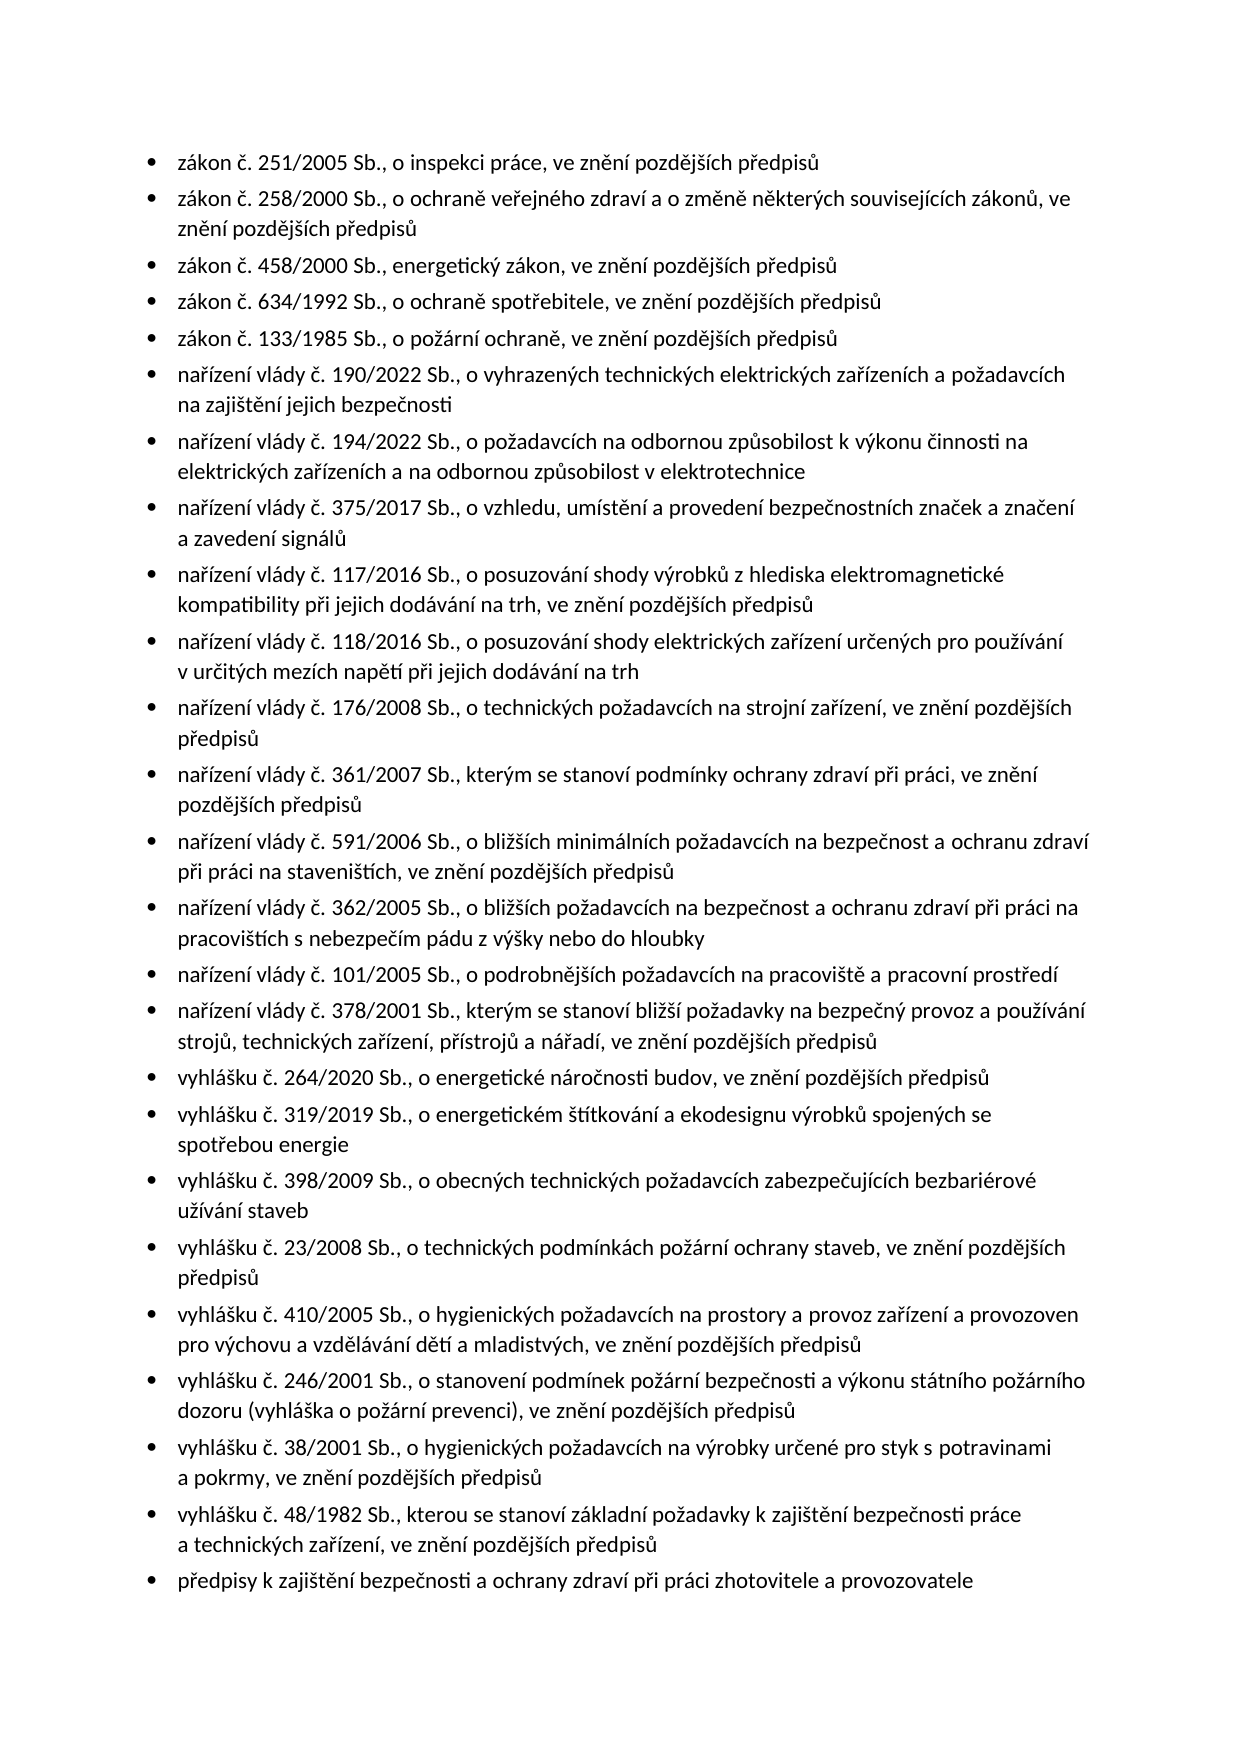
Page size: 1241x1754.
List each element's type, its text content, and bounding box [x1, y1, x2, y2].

text nařízení vlády č. 591/2006 Sb., o bližších minimálních požadavcích na bezpečnost a ochranu zdraví při práci na staveništích, ve znění pozdějších předpisů [148, 827, 1092, 885]
text nařízení vlády č. 378/2001 Sb., kterým se stanoví bližší požadavky na bezpečný provoz a používání strojů, technických zařízení, přístrojů a nářadí, ve znění pozdějších předpisů [148, 997, 1092, 1055]
text vyhlášku č. 319/2019 Sb., o energetickém štítkování a ekodesignu výrobků spojených se spotřebou energie [148, 1100, 1092, 1158]
text zákon č. 258/2000 Sb., o ochraně veřejného zdraví a o změně některých souvisejících zákonů, ve znění pozdějších předpisů [148, 184, 1092, 242]
text nařízení vlády č. 117/2016 Sb., o posuzování shody výrobků z hlediska elektromagnetické kompatibility při jejich dodávání na trh, ve znění pozdějších předpisů [148, 560, 1092, 618]
text vyhlášku č. 398/2009 Sb., o obecných technických požadavcích zabezpečujících bezbariérové užívání staveb [148, 1166, 1092, 1225]
text vyhlášku č. 23/2008 Sb., o technických podmínkách požární ochrany staveb, ve znění pozdějších předpisů [148, 1233, 1092, 1291]
text zákon č. 458/2000 Sb., energetický zákon, ve znění pozdějších předpisů [148, 251, 1092, 279]
text zákon č. 133/1985 Sb., o požární ochraně, ve znění pozdějších předpisů [148, 324, 1092, 352]
text předpisy k zajištění bezpečnosti a ochrany zdraví při práci zhotovitele a provozovatele [148, 1566, 1092, 1594]
text vyhlášku č. 410/2005 Sb., o hygienických požadavcích na prostory a provoz zařízení a provozoven pro výchovu a vzdělávání dětí a mladistvých, ve znění pozdějších předpisů [148, 1300, 1092, 1358]
text nařízení vlády č. 362/2005 Sb., o bližších požadavcích na bezpečnost a ochranu zdraví při práci na pracovištích s nebezpečím pádu z výšky nebo do hloubky [148, 893, 1092, 952]
text nařízení vlády č. 194/2022 Sb., o požadavcích na odbornou způsobilost k výkonu činnosti na elektrických zařízeních a na odbornou způsobilost v elektrotechnice [148, 427, 1092, 485]
text vyhlášku č. 264/2020 Sb., o energetické náročnosti budov, ve znění pozdějších předpisů [148, 1063, 1092, 1091]
text vyhlášku č. 246/2001 Sb., o stanovení podmínek požární bezpečnosti a výkonu státního požárního dozoru (vyhláška o požární prevenci), ve znění pozdějších předpisů [148, 1366, 1092, 1425]
text nařízení vlády č. 118/2016 Sb., o posuzování shody elektrických zařízení určených pro používání v určitých mezích napětí při jejich dodávání na trh [148, 627, 1092, 685]
text nařízení vlády č. 375/2017 Sb., o vzhledu, umístění a provedení bezpečnostních značek a značení a zavedení signálů [148, 493, 1092, 552]
text zákon č. 634/1992 Sb., o ochraně spotřebitele, ve znění pozdějších předpisů [148, 287, 1092, 315]
text vyhlášku č. 38/2001 Sb., o hygienických požadavcích na výrobky určené pro styk s potravinami a pokrmy, ve znění pozdějších předpisů [148, 1433, 1092, 1491]
text vyhlášku č. 48/1982 Sb., kterou se stanoví základní požadavky k zajištění bezpečnosti práce a technických zařízení, ve znění pozdějších předpisů [148, 1500, 1092, 1558]
text nařízení vlády č. 361/2007 Sb., kterým se stanoví podmínky ochrany zdraví při práci, ve znění pozdějších předpisů [148, 760, 1092, 818]
text nařízení vlády č. 101/2005 Sb., o podrobnějších požadavcích na pracoviště a pracovní prostředí [148, 960, 1092, 988]
text zákon č. 251/2005 Sb., o inspekci práce, ve znění pozdějších předpisů [148, 148, 1092, 176]
text nařízení vlády č. 176/2008 Sb., o technických požadavcích na strojní zařízení, ve znění pozdějších předpisů [148, 693, 1092, 752]
text nařízení vlády č. 190/2022 Sb., o vyhrazených technických elektrických zařízeních a požadavcích na zajištění jejich bezpečnosti [148, 360, 1092, 418]
